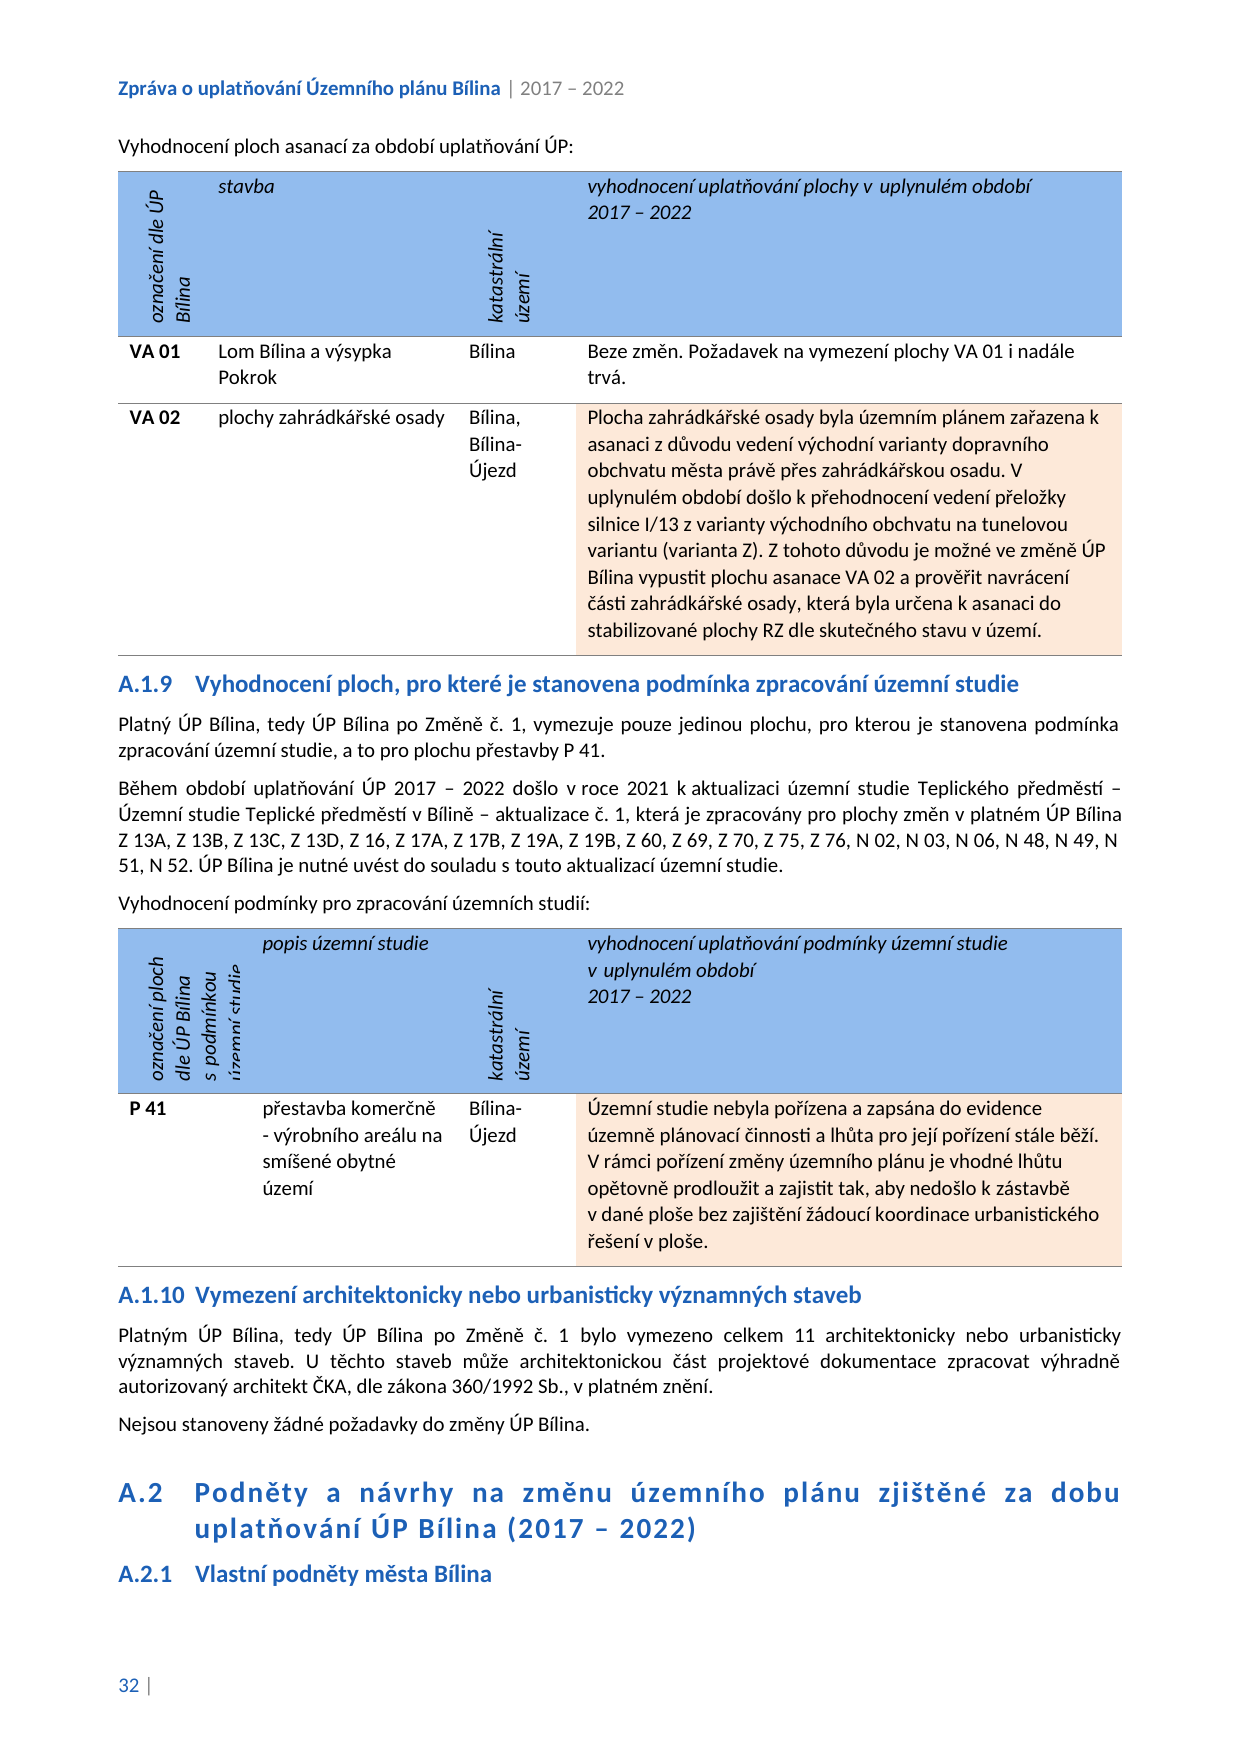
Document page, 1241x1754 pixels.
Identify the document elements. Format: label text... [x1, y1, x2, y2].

table_cell Bílina, Bílina-Újezd [458, 404, 576, 655]
text Vyhodnocení podmínky pro zpracování územních studií: [118, 890, 1122, 916]
text Platný ÚP Bílina, tedy ÚP Bílina po Změně č. 1, vymezuje pouze jedinou plochu, pro kterou je stanovena podmínka zpracování územní studie, a to pro plochu přestavby P 41. [118, 712, 1122, 762]
table_cell VA 01 [118, 337, 207, 402]
subtitle A.2.1 Vlastní podněty města Bílina [118, 1558, 1122, 1588]
table_header označení dle ÚP Bílina [118, 172, 207, 336]
text Platným ÚP Bílina, tedy ÚP Bílina po Změně č. 1 bylo vymezeno celkem 11 architektonicky nebo urbanisticky významných staveb. U těchto staveb může architektonickou část projektové dokumentace zpracovat výhradně autorizovaný architekt ČKA, dle zákona 360/1992 Sb., v platném znění. [118, 1323, 1122, 1399]
table_cell VA 02 [118, 404, 207, 655]
text Nejsou stanoveny žádné požadavky do změny ÚP Bílina. [118, 1411, 1122, 1437]
table_cell Plocha zahrádkářské osady byla územním plánem zařazena k asanaci z důvodu vedení východní varianty dopravního obchvatu města právě přes zahrádkářskou osadu. V uplynulém období došlo k přehodnocení vedení přeložky silnice I/13 z varianty východního obchvatu na tunelovou variantu (varianta Z). Z tohoto důvodu je možné ve změně ÚP Bílina vypustit plochu asanace VA 02 a prověřit navrácení části zahrádkářské osady, která byla určena k asanaci do stabilizované plochy RZ dle skutečného stavu v území. [576, 404, 1122, 655]
table_cell plochy zahrádkářské osady [207, 404, 458, 655]
subtitle A.1.9 Vyhodnocení ploch, pro které je stanovena podmínka zpracování územní studie [118, 668, 1122, 699]
table_cell Beze změn. Požadavek na vymezení plochy VA 01 i nadále trvá. [576, 337, 1122, 402]
table_header vyhodnocení uplatňování plochy v uplynulém období 2017 – 2022 [576, 172, 1122, 336]
table_header popis územní studie [251, 929, 458, 1093]
table_cell Bílina [458, 337, 576, 402]
subtitle A.1.10 Vymezení architektonicky nebo urbanisticky významných staveb [118, 1279, 1122, 1310]
table_cell přestavba komerčně - výrobního areálu na smíšené obytné území [251, 1094, 458, 1266]
table_header katastrální území [458, 929, 576, 1093]
table_cell P 41 [118, 1094, 251, 1266]
table_header stavba [207, 172, 458, 336]
table_header označení ploch dle ÚP Bílina s podmínkou územní studie [118, 929, 251, 1093]
table_cell Lom Bílina a výsypka Pokrok [207, 337, 458, 402]
subtitle A.2 Podněty a návrhy na změnu územního plánu zjištěné za dobu uplatňování ÚP Bílina (2017 – 2022) [118, 1474, 1122, 1546]
table_cell Územní studie nebyla pořízena a zapsána do evidence územně plánovací činnosti a lhůta pro její pořízení stále běží. V rámci pořízení změny územního plánu je vhodné lhůtu opětovně prodloužit a zajistit tak, aby nedošlo k zástavbě v dané ploše bez zajištění žádoucí koordinace urbanistického řešení v ploše. [576, 1094, 1122, 1266]
table_cell Bílina-Újezd [458, 1094, 576, 1266]
table_header vyhodnocení uplatňování podmínky územní studie v uplynulém období 2017 – 2022 [576, 929, 1122, 1093]
text Během období uplatňování ÚP 2017 – 2022 došlo v roce 2021 k aktualizaci územní studie Teplického předměstí – Územní studie Teplické předměstí v Bílině – aktualizace č. 1, která je zpracovány pro plochy změn v platném ÚP Bílina Z 13A, Z 13B, Z 13C, Z 13D, Z 16, Z 17A, Z 17B, Z 19A, Z 19B, Z 60, Z 69, Z 70, Z 75, Z 76, N 02, N 03, N 06, N 48, N 49, N 51, N 52. ÚP Bílina je nutné uvést do souladu s touto aktualizací územní studie. [118, 775, 1122, 878]
table_header katastrální území [458, 172, 576, 336]
text Vyhodnocení ploch asanací za období uplatňování ÚP: [118, 133, 1122, 158]
